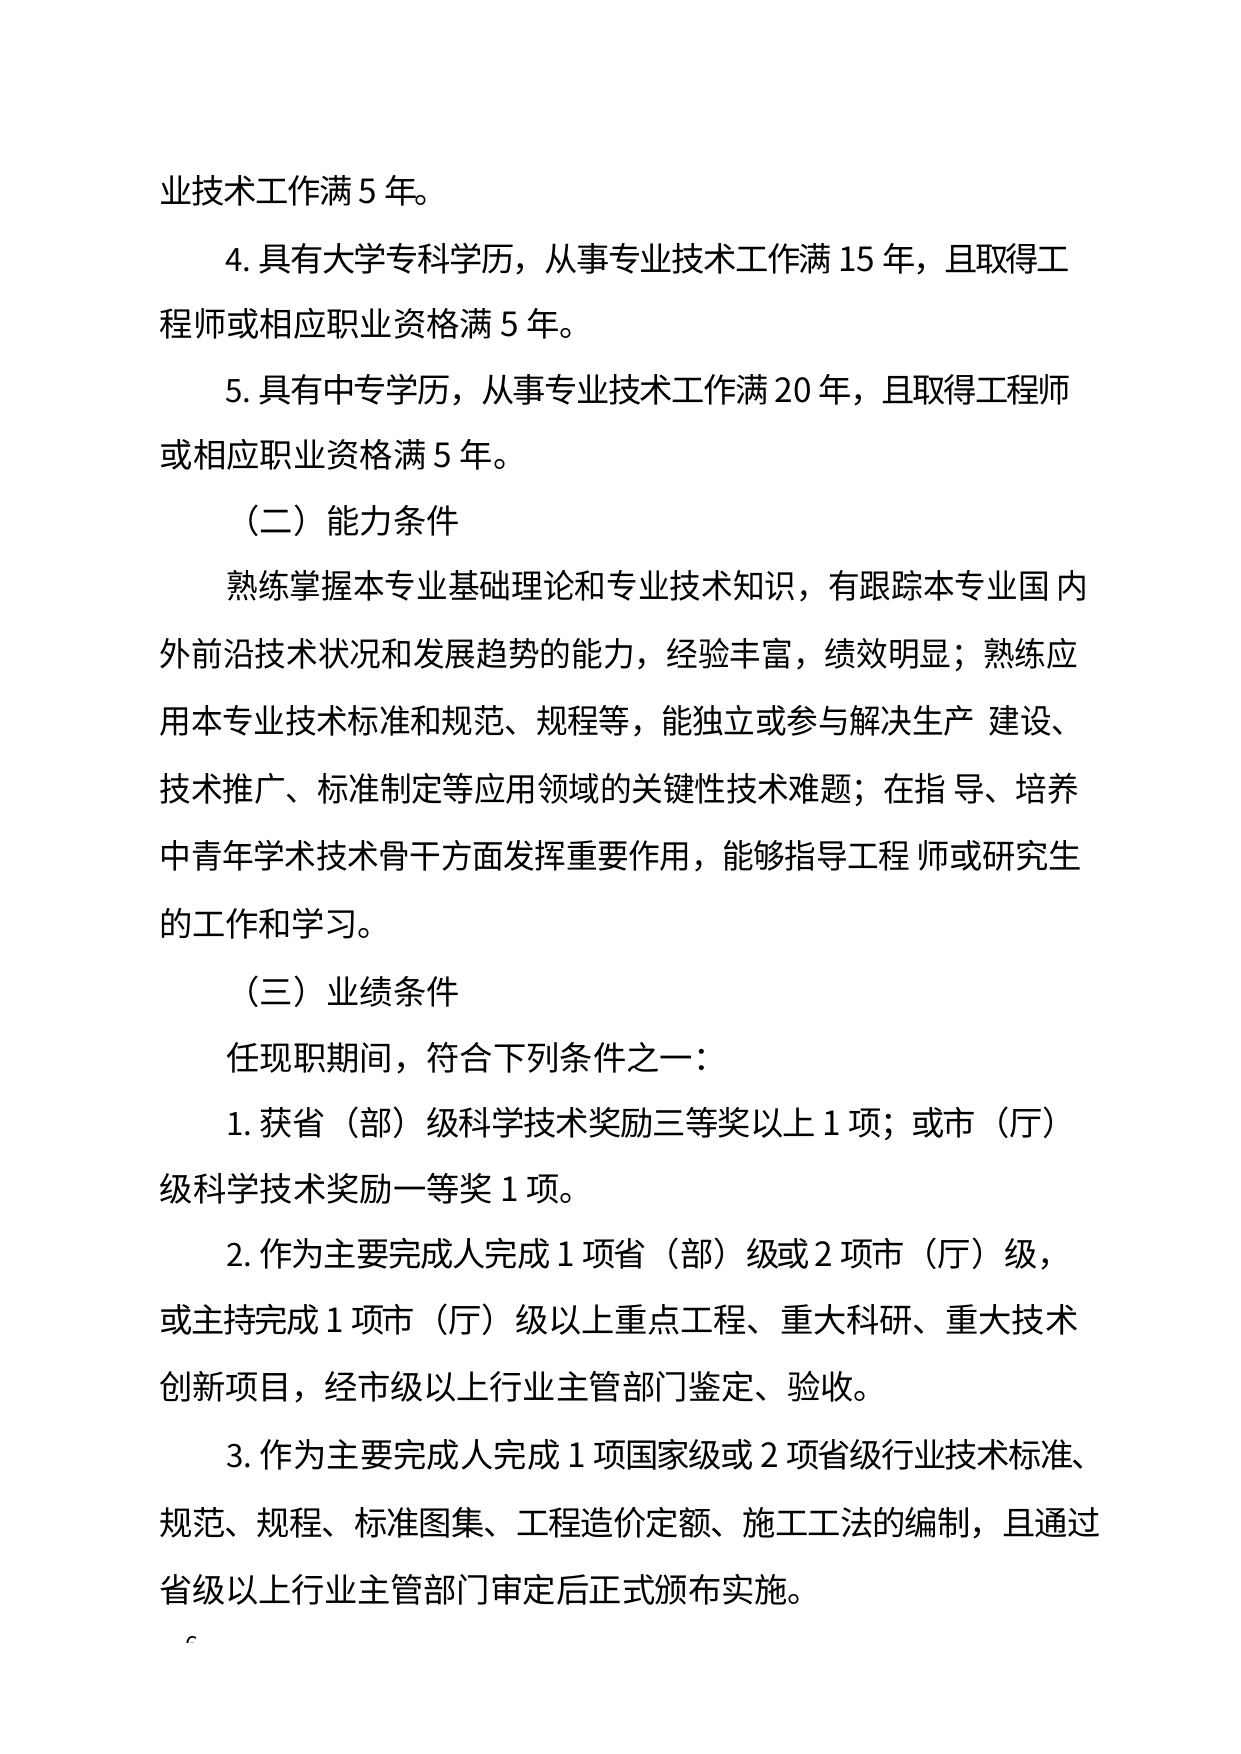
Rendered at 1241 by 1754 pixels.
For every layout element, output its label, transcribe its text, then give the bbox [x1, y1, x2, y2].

text （二）能力条件 [226, 494, 1117, 543]
text 熟练掌握本专业基础理论和专业技术知识，有跟踪本专业国 内外前沿技术状况和发展趋势的能力，经验丰富，绩效明显；熟练应用本专业技术标准和规范、规程等，能独立或参与解决生产 建设、技术推广、标准制定等应用领域的关键性技术难题；在指 导、培养中青年学术技术骨干方面发挥重要作用，能够指导工程 师或研究生的工作和学习。 [159, 560, 1098, 946]
list 作为主要完成人完成 1 项省（部）级或 2 项市（厅）级， [226, 1228, 1117, 1276]
text （三）业绩条件 [226, 966, 1117, 1014]
list 作为主要完成人完成1 项国家级或2 项省级行业技术标准、规范、规程、标准图集、工程造价定额、施工工法的编制，且通过省级以上行业主管部门审定后正式颁布实施。 [159, 1429, 1106, 1612]
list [159, 164, 1090, 213]
list 具有大学专科学历，从事专业技术工作满 15 年，且取得工 [225, 232, 1117, 281]
list 具有中专学历，从事专业技术工作满 20 年，且取得工程师 [225, 363, 1117, 412]
text 或相应职业资格满 5 年。 [159, 429, 1117, 477]
text 或主持完成 1 项市（厅）级以上重点工程、重大科研、重大技术创新项目，经市级以上行业主管部门鉴定、验收。 [159, 1293, 1090, 1409]
text 程师或相应职业资格满 5 年。 [159, 298, 1117, 346]
list 获省（部）级科学技术奖励三等奖以上 1 项；或市（厅） [226, 1097, 1117, 1145]
text 级科学技术奖励一等奖 1 项。 [159, 1162, 1117, 1211]
text 任现职期间，符合下列条件之一： [226, 1031, 1117, 1080]
